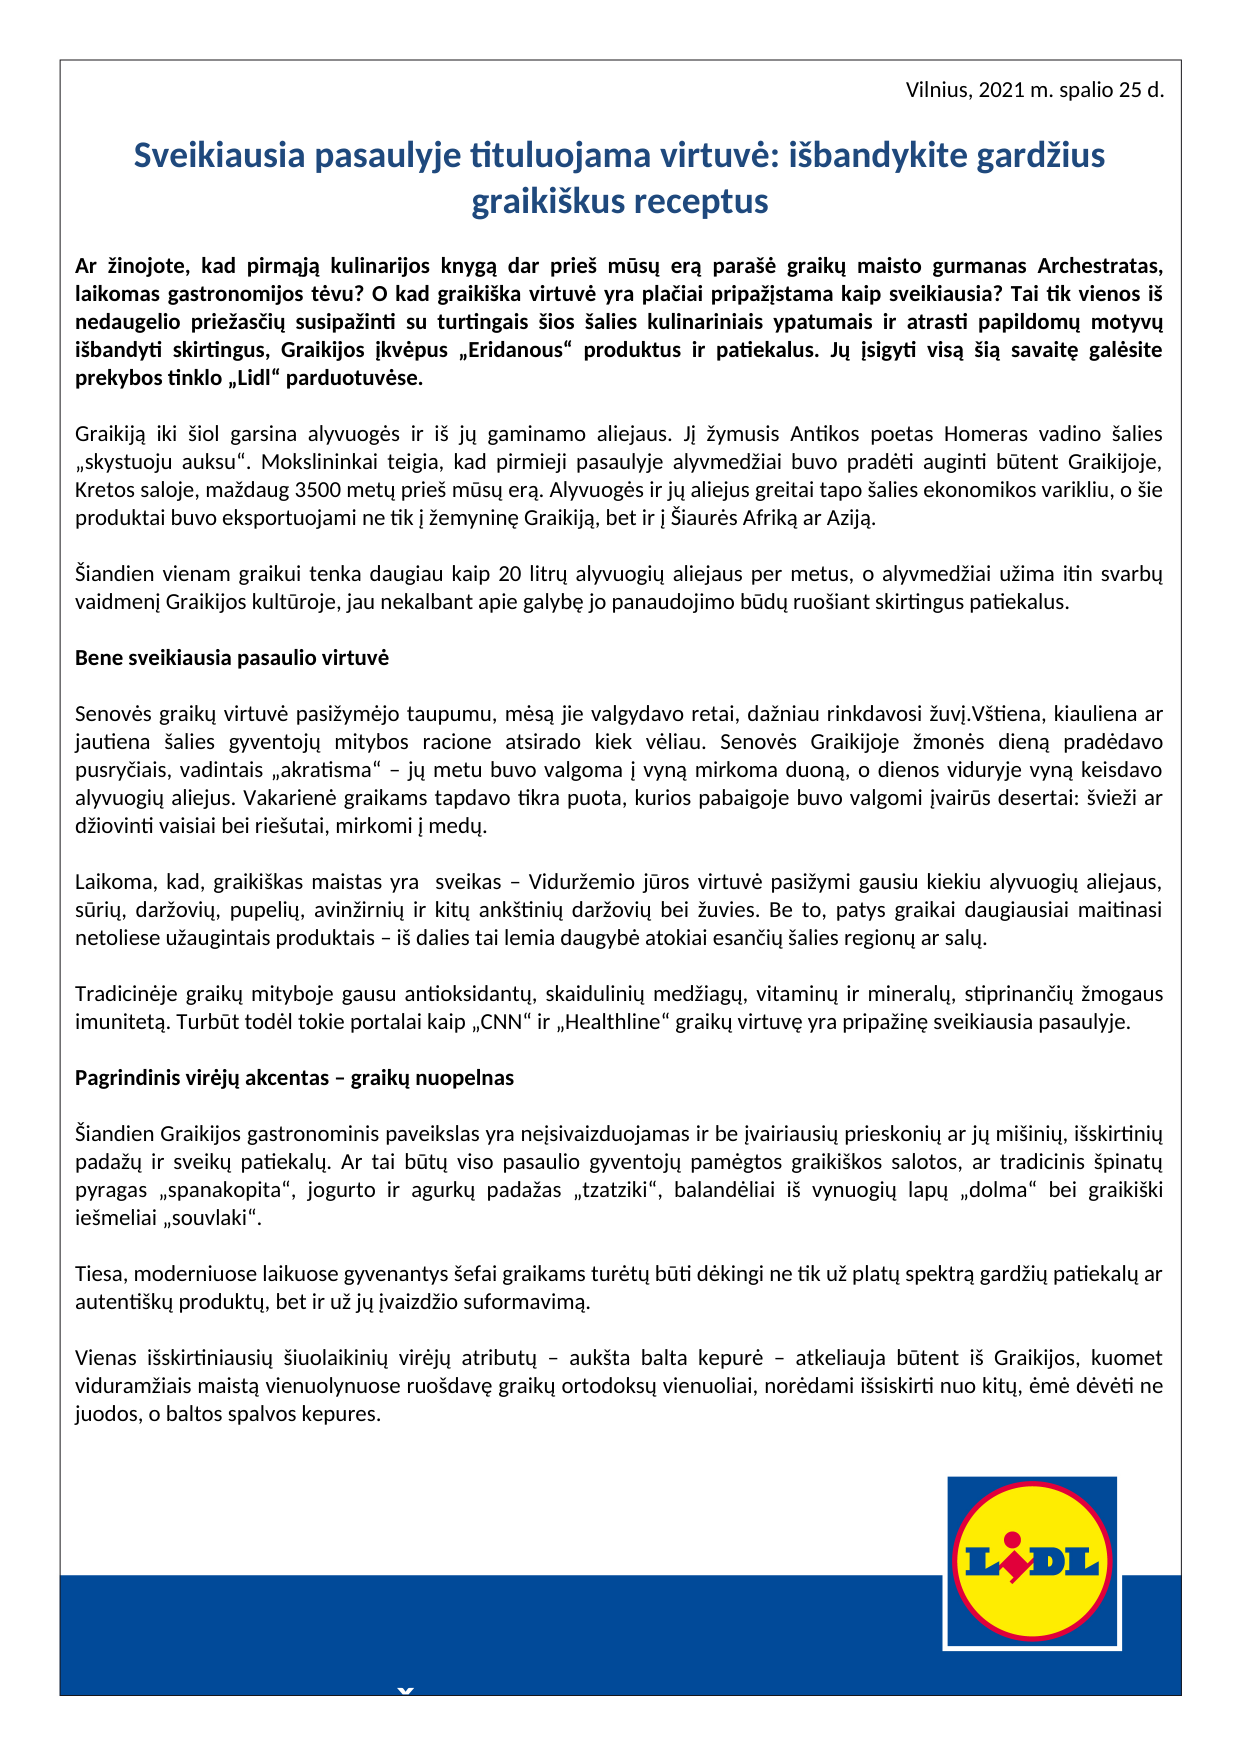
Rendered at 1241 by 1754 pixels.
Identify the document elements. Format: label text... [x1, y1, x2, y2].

text Ar žinojote, kad pirmąją kulinarijos knygą dar prieš mūsų erą parašė graikų maisto gurmanas Archestratas, laikomas gastronomijos tėvu? O kad graikiška virtuvė yra plačiai pripažįstama kaip sveikiausia? Tai tik vienos iš nedaugelio priežasčių susipažinti su turtingais šios šalies kulinariniais ypatumais ir atrasti papildomų motyvų išbandyti skirtingus, Graikijos įkvėpus „Eridanous“ produktus ir patiekalus. Jų įsigyti visą šią savaitę galėsite prekybos tinklo „Lidl“ parduotuvėse. [75, 251, 1165, 391]
text Laikoma, kad, graikiškas maistas yra sveikas – Viduržemio jūros virtuvė pasižymi gausiu kiekiu alyvuogių aliejaus, sūrių, daržovių, pupelių, avinžirnių ir kitų ankštinių daržovių bei žuvies. Be to, patys graikai daugiausiai maitinasi netoliese užaugintais produktais – iš dalies tai lemia daugybė atokiai esančių šalies regionų ar salų. [75, 867, 1165, 951]
text Vienas išskirtiniausių šiuolaikinių virėjų atributų – aukšta balta kepurė – atkeliauja būtent iš Graikijos, kuomet viduramžiais maistą vienuolynuose ruošdavę graikų ortodoksų vienuoliai, norėdami išsiskirti nuo kitų, ėmė dėvėti ne juodos, o baltos spalvos kepures. [75, 1343, 1165, 1428]
text Bene sveikiausia pasaulio virtuvė [75, 643, 1165, 671]
text Tradicinėje graikų mityboje gausu antioksidantų, skaidulinių medžiagų, vitaminų ir mineralų, stiprinančių žmogaus imunitetą. Turbūt todėl tokie portalai kaip „CNN“ ir „Healthline“ graikų virtuvę yra pripažinę sveikiausia pasaulyje. [75, 979, 1165, 1035]
text Šiandien Graikijos gastronominis paveikslas yra neįsivaizduojamas ir be įvairiausių prieskonių ar jų mišinių, išskirtinių padažų ir sveikų patiekalų. Ar tai būtų viso pasaulio gyventojų pamėgtos graikiškos salotos, ar tradicinis špinatų pyragas „spanakopita“, jogurto ir agurkų padažas „tzatziki“, balandėliai iš vynuogių lapų „dolma“ bei graikiški iešmeliai „souvlaki“. [75, 1119, 1165, 1231]
text Graikiją iki šiol garsina alyvuogės ir iš jų gaminamo aliejaus. Jį žymusis Antikos poetas Homeras vadino šalies „skystuoju auksu“. Mokslininkai teigia, kad pirmieji pasaulyje alyvmedžiai buvo pradėti auginti būtent Graikijoje, Kretos saloje, maždaug 3500 metų prieš mūsų erą. Alyvuogės ir jų aliejus greitai tapo šalies ekonomikos varikliu, o šie produktai buvo eksportuojami ne tik į žemyninę Graikiją, bet ir į Šiaurės Afriką ar Aziją. [75, 419, 1165, 531]
text Sveikiausia pasaulyje tituluojama virtuvė: išbandykite gardžius graikiškus receptus [75, 131, 1165, 223]
picture [0, 0, 1241, 1754]
text Pagrindinis virėjų akcentas – graikų nuopelnas [75, 1063, 1165, 1091]
text Vilnius, 2021 m. spalio 25 d. [75, 75, 1165, 103]
text Senovės graikų virtuvė pasižymėjo taupumu, mėsą jie valgydavo retai, dažniau rinkdavosi žuvį.Vštiena, kiauliena ar jautiena šalies gyventojų mitybos racione atsirado kiek vėliau. Senovės Graikijoje žmonės dieną pradėdavo pusryčiais, vadintais „akratisma“ – jų metu buvo valgoma į vyną mirkoma duoną, o dienos viduryje vyną keisdavo alyvuogių aliejus. Vakarienė graikams tapdavo tikra puota, kurios pabaigoje buvo valgomi įvairūs desertai: švieži ar džiovinti vaisiai bei riešutai, mirkomi į medų. [75, 699, 1165, 839]
text Tiesa, moderniuose laikuose gyvenantys šefai graikams turėtų būti dėkingi ne tik už platų spektrą gardžių patiekalų ar autentiškų produktų, bet ir už jų įvaizdžio suformavimą. [75, 1259, 1165, 1316]
text Šiandien vienam graikui tenka daugiau kaip 20 litrų alyvuogių aliejaus per metus, o alyvmedžiai užima itin svarbų vaidmenį Graikijos kultūroje, jau nekalbant apie galybę jo panaudojimo būdų ruošiant skirtingus patiekalus. [75, 559, 1165, 615]
